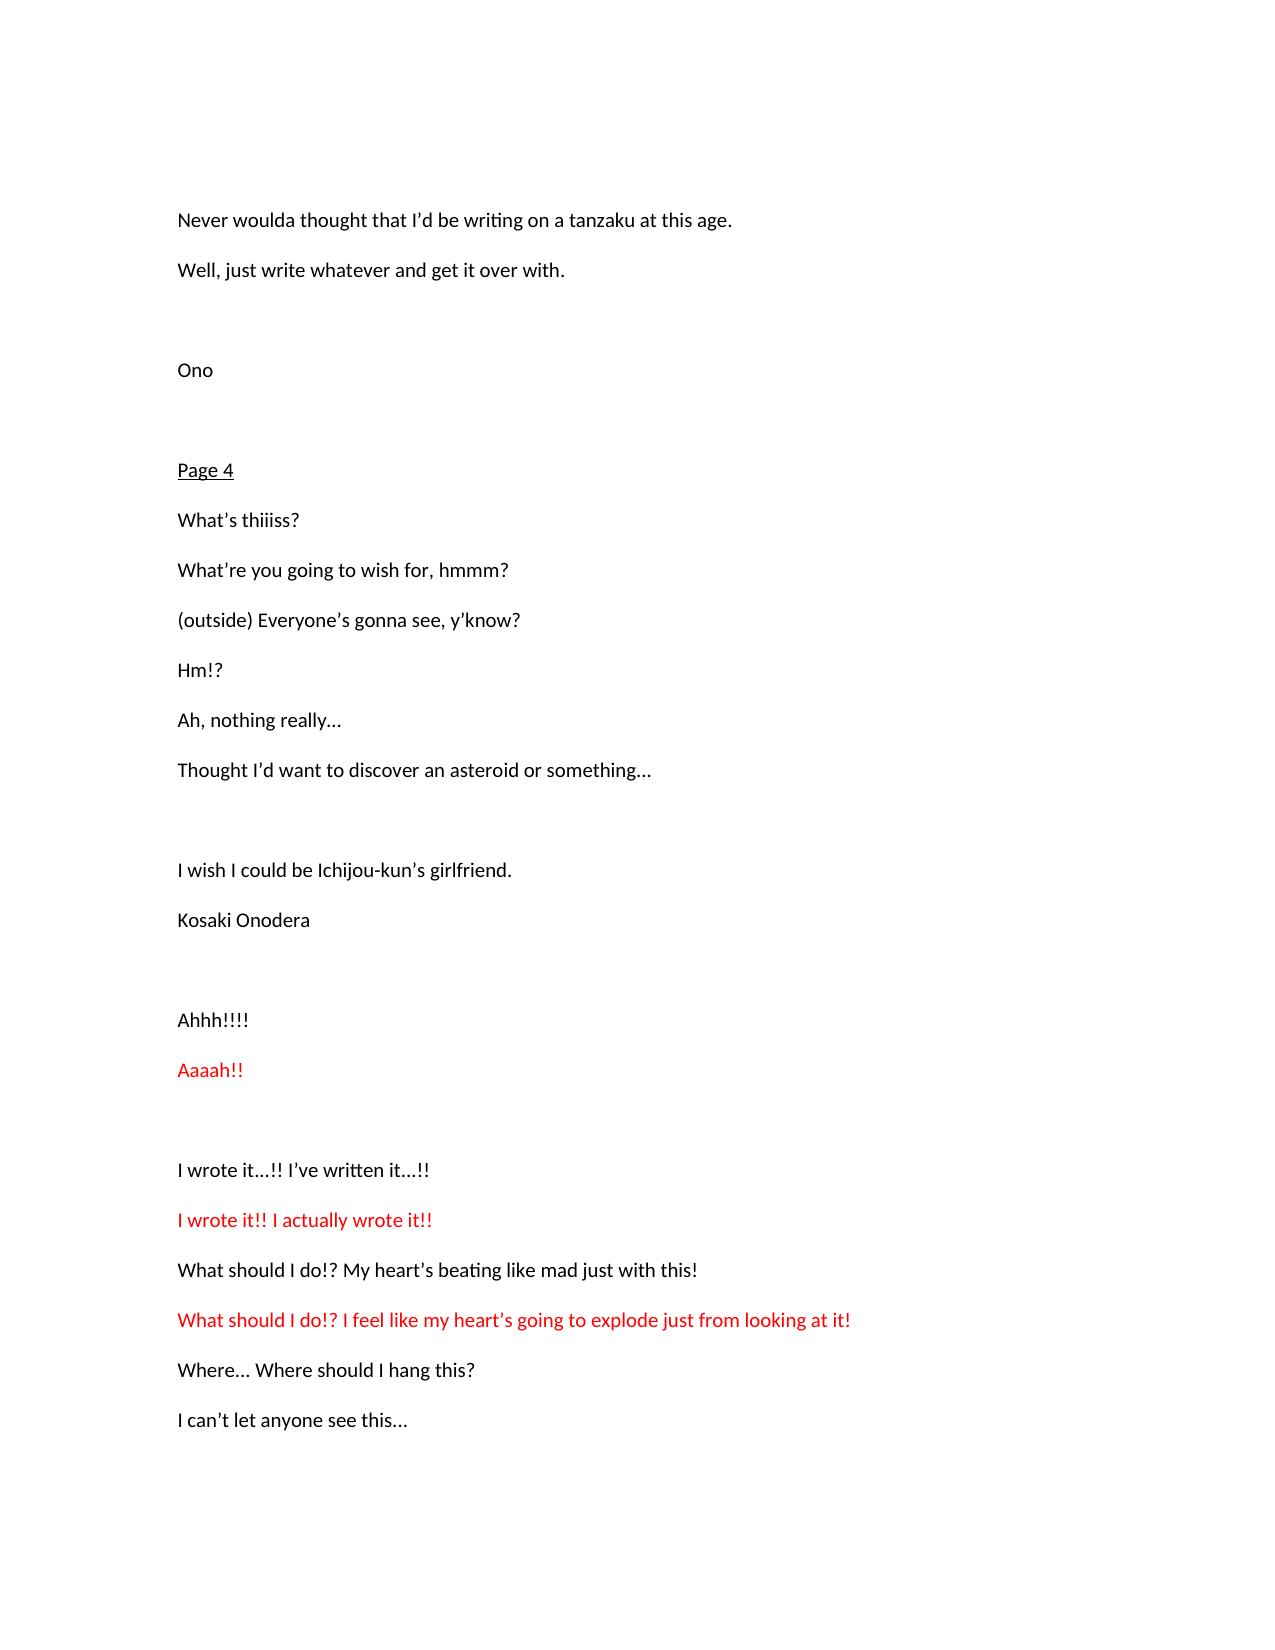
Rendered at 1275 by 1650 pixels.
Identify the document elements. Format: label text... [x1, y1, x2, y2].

text Thought I’d want to discover an asteroid or something... [177, 757, 1098, 782]
text I wrote it!! I actually wrote it!! [177, 1207, 1098, 1232]
text Hm!? [177, 657, 1098, 682]
text Ah, nothing really… [177, 707, 1098, 732]
text I can’t let anyone see this... [177, 1407, 1098, 1432]
text Never woulda thought that I’d be writing on a tanzaku at this age. [177, 207, 1098, 232]
text Ono [177, 357, 1098, 382]
text Page 4 [177, 457, 1098, 482]
text I wish I could be Ichijou-kun’s girlfriend. [177, 857, 1098, 882]
text What should I do!? My heart’s beating like mad just with this! [177, 1257, 1098, 1282]
text What’re you going to wish for, hmmm? [177, 557, 1098, 582]
text Where... Where should I hang this? [177, 1357, 1098, 1382]
text What’s thiiiss? [177, 507, 1098, 532]
text I wrote it...!! I’ve written it...!! [177, 1157, 1098, 1182]
text What should I do!? I feel like my heart’s going to explode just from looking at it! [177, 1307, 1098, 1332]
text Well, just write whatever and get it over with. [177, 257, 1098, 282]
text Aaaah!! [177, 1057, 1098, 1082]
text Ahhh!!!! [177, 1007, 1098, 1032]
text (outside) Everyone’s gonna see, y’know? [177, 607, 1098, 632]
text Kosaki Onodera [177, 907, 1098, 932]
